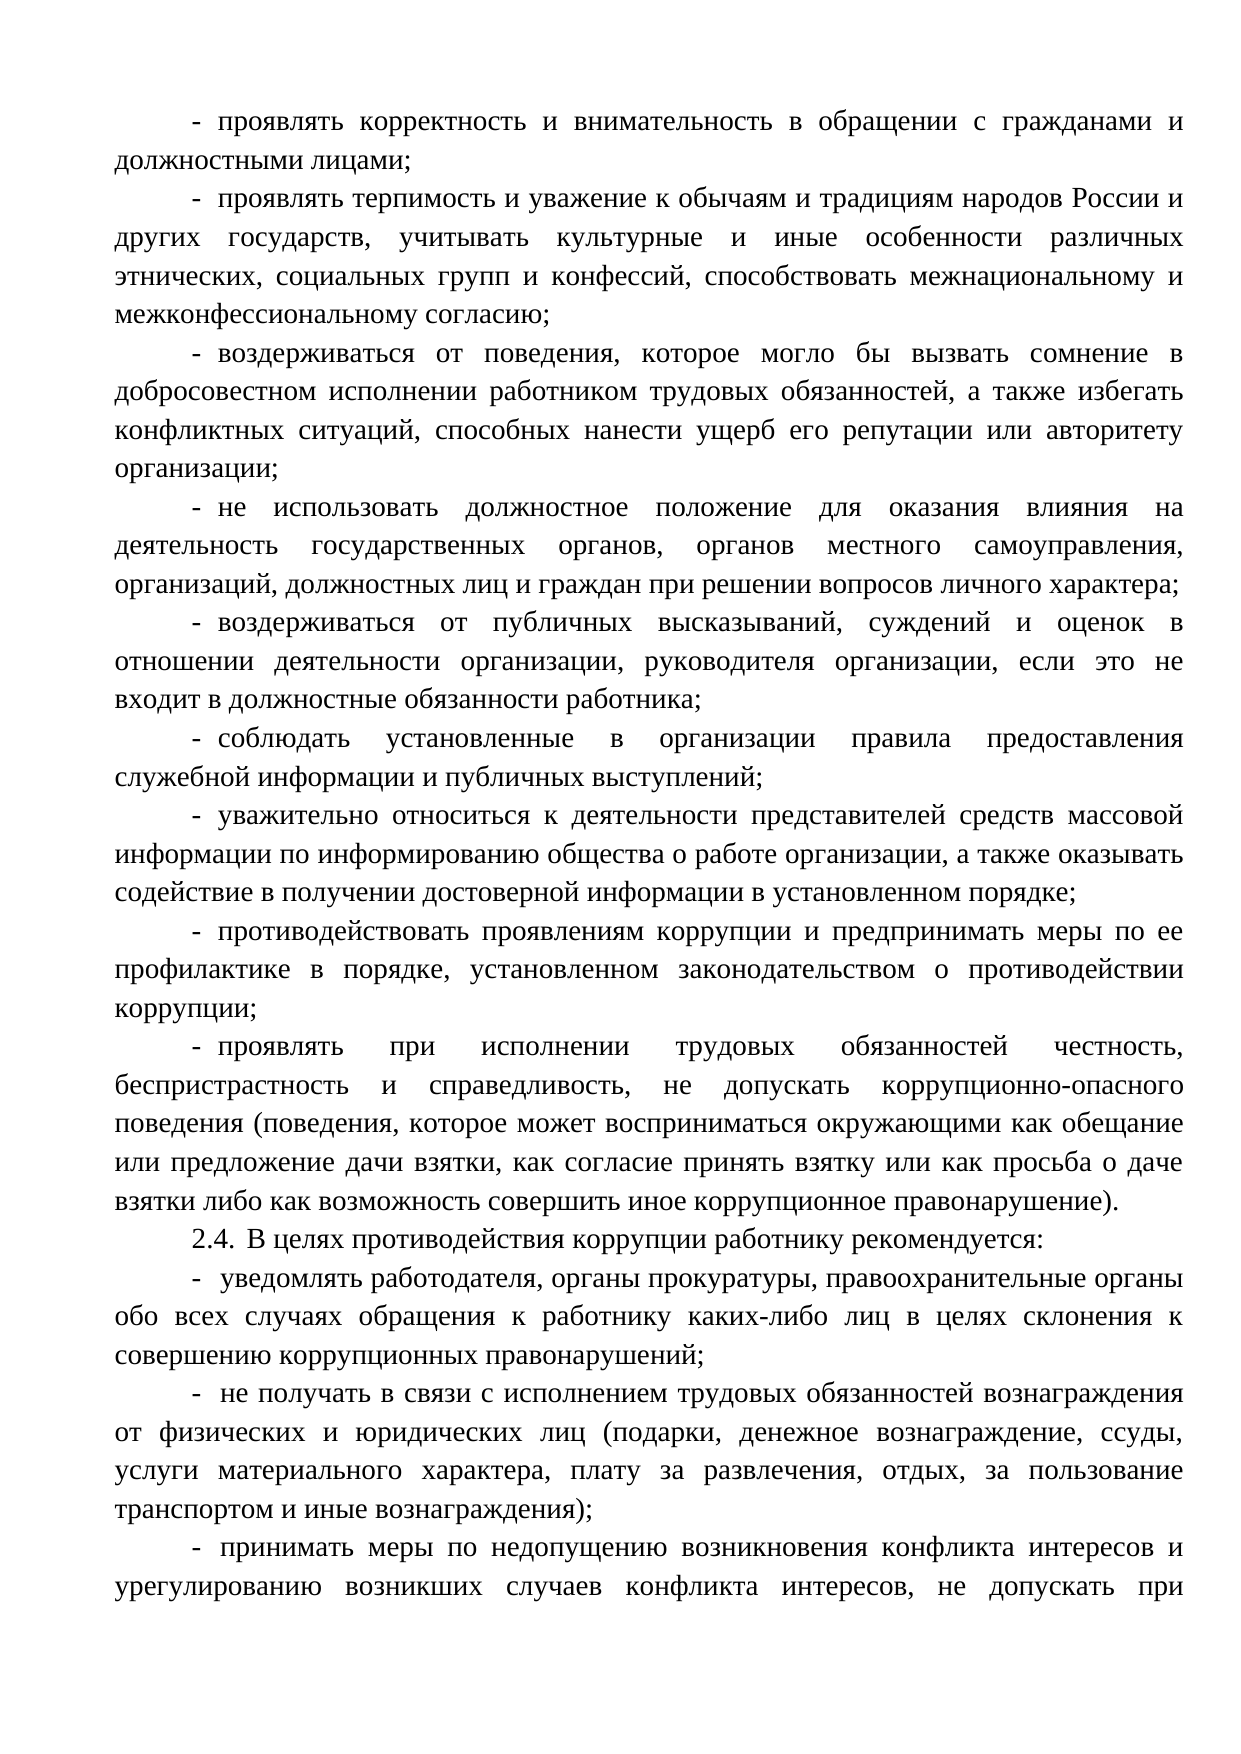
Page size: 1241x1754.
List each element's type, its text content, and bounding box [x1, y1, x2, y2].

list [114, 1529, 1184, 1602]
list проявлять терпимость и уважение к обычаям и традициям народов России и других государств, учитывать культурные и иные особенности различных этнических, социальных групп и конфессий, способствовать межнациональному и межконфессиональному согласию; [114, 181, 1184, 330]
list воздерживаться от публичных высказываний, суждений и оценок в отношении деятельности организации, руководителя организации, если это не входит в должностные обязанности работника; [114, 604, 1184, 715]
list соблюдать установленные в организации правила предоставления служебной информации и публичных выступлений; [114, 720, 1184, 792]
list уведомлять работодателя, органы прокуратуры, правоохранительные органы обо всех случаях обращения к работнику каких-либо лиц в целях склонения к совершению коррупционных правонарушений; [114, 1260, 1184, 1370]
list уважительно относиться к деятельности представителей средств массовой информации по информированию общества о работе организации, а также оказывать содействие в получении достоверной информации в установленном порядке; [114, 797, 1184, 908]
list проявлять корректность и внимательность в обращении с гражданами и должностными лицами; [114, 103, 1184, 176]
list В целях противодействия коррупции работнику рекомендуется: [114, 1221, 1184, 1255]
list противодействовать проявлениям коррупции и предпринимать меры по ее профилактике в порядке, установленном законодательством о противодействии коррупции; [114, 913, 1184, 1023]
list не использовать должностное положение для оказания влияния на деятельность государственных органов, органов местного самоуправления, организаций, должностных лиц и граждан при решении вопросов личного характера; [114, 489, 1184, 599]
list воздерживаться от поведения, которое могло бы вызвать сомнение в добросовестном исполнении работником трудовых обязанностей, а также избегать конфликтных ситуаций, способных нанести ущерб его репутации или авторитету организации; [114, 335, 1184, 484]
list не получать в связи с исполнением трудовых обязанностей вознаграждения от физических и юридических лиц (подарки, денежное вознаграждение, ссуды, услуги материального характера, плату за развлечения, отдых, за пользование транспортом и иные вознаграждения); [114, 1375, 1184, 1524]
list проявлять при исполнении трудовых обязанностей честность, беспристрастность и справедливость, не допускать коррупционно-опасного поведения (поведения, которое может восприниматься окружающими как обещание или предложение дачи взятки, как согласие принять взятку или как просьба о даче взятки либо как возможность совершить иное коррупционное правонарушение). [114, 1028, 1184, 1216]
